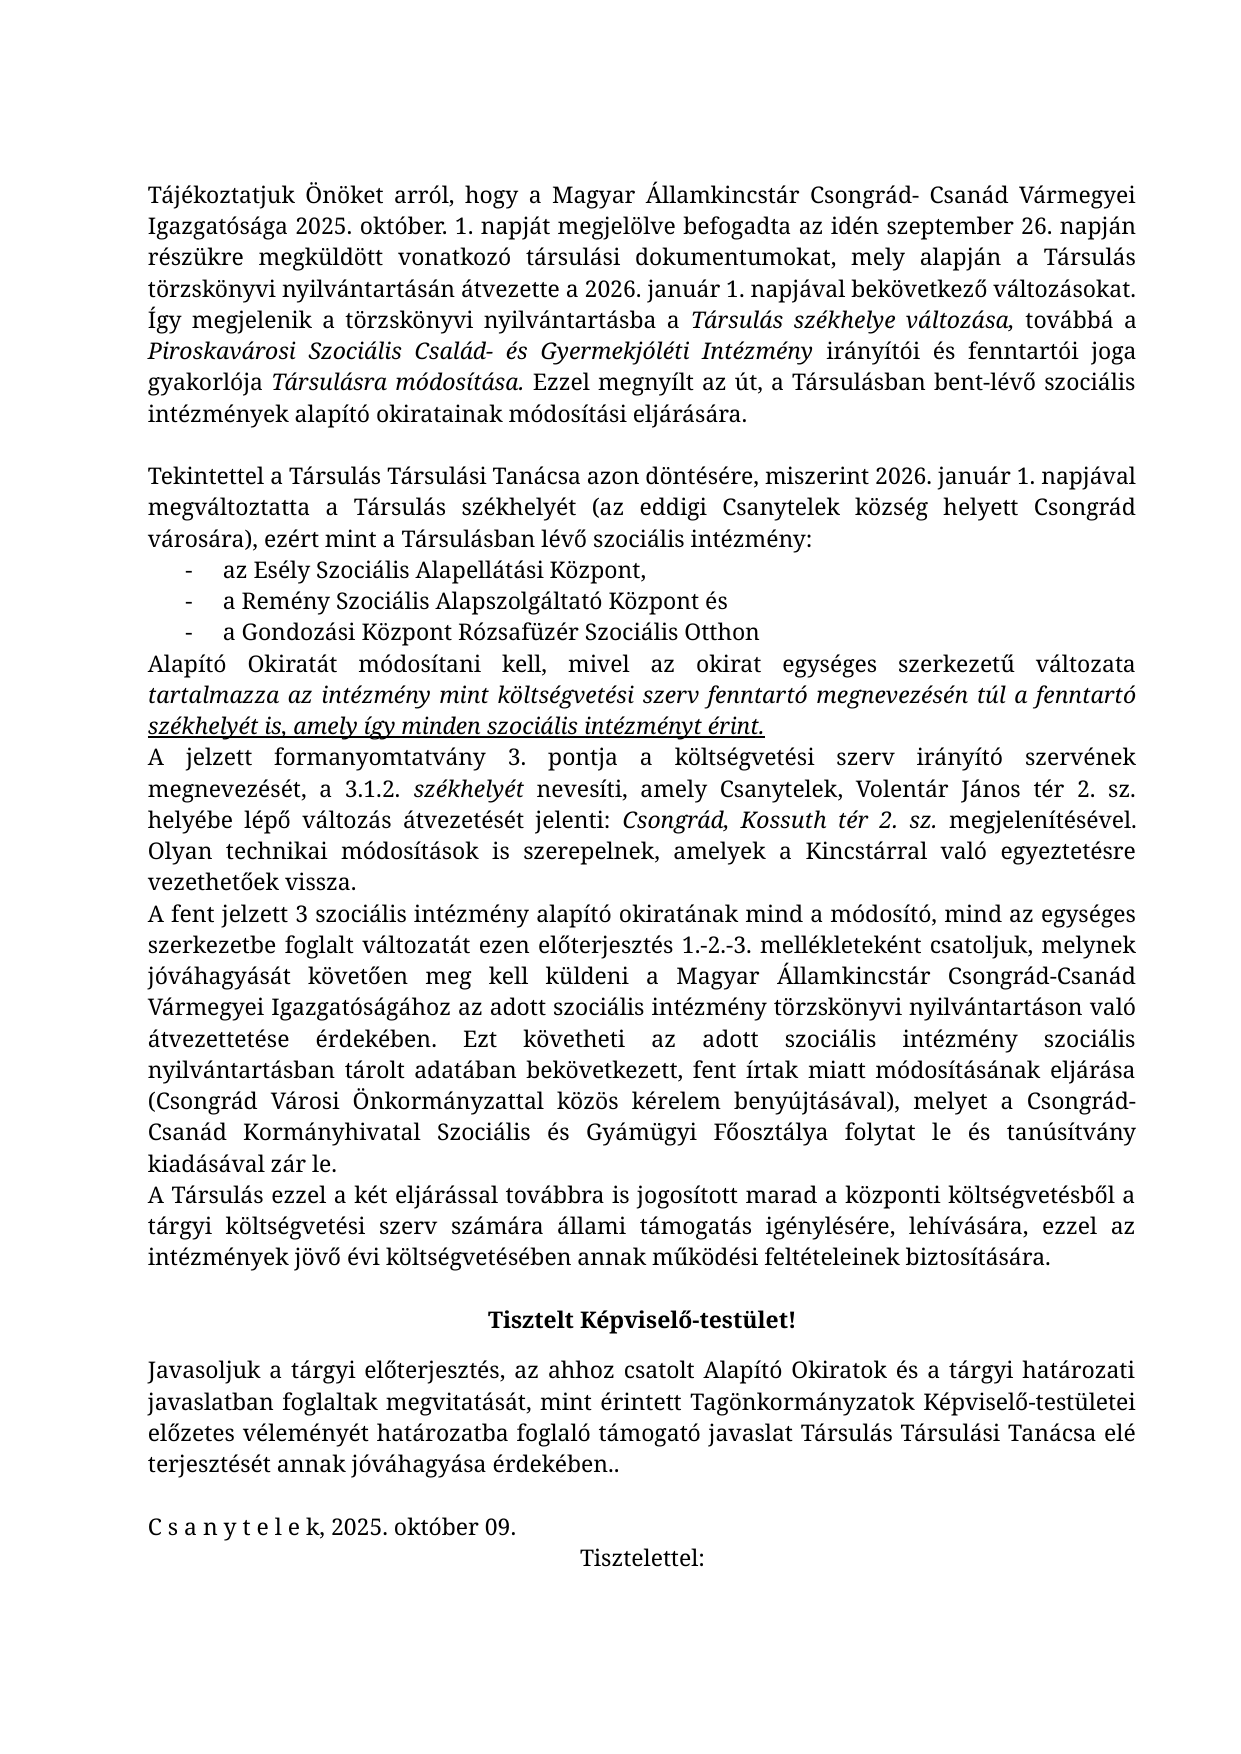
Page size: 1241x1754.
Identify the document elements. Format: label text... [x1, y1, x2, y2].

text Tisztelt Képviselő-testület! [148, 1304, 1137, 1335]
text C s a n y t e l e k, 2025. október 09. [148, 1511, 1137, 1542]
text Tisztelettel: [148, 1542, 1137, 1573]
text Javasoljuk a tárgyi előterjesztés, az ahhoz csatolt Alapító Okiratok és a tárgyi határozati javaslatban foglaltak megvitatását, mint érintett Tagönkormányzatok Képviselő-testületei előzetes véleményét határozatba foglaló támogató javaslat Társulás Társulási Tanácsa elé terjesztését annak jóváhagyása érdekében.. [148, 1354, 1137, 1479]
list a Remény Szociális Alapszolgáltató Központ és [185, 585, 1137, 616]
text Tájékoztatjuk Önöket arról, hogy a Magyar Államkincstár Csongrád- Csanád Vármegyei Igazgatósága 2025. október. 1. napját megjelölve befogadta az idén szeptember 26. napján részükre megküldött vonatkozó társulási dokumentumokat, mely alapján a Társulás törzskönyvi nyilvántartásán átvezette a 2026. január 1. napjával bekövetkező változásokat. Így megjelenik a törzskönyvi nyilvántartásba a Társulás székhelye változása, továbbá a Piroskavárosi Szociális Család- és Gyermekjóléti Intézmény irányítói és fenntartói joga gyakorlója Társulásra módosítása. Ezzel megnyílt az út, a Társulásban bent-lévő szociális intézmények alapító okiratainak módosítási eljárására. [148, 179, 1137, 429]
list a Gondozási Központ Rózsafüzér Szociális Otthon [185, 616, 1137, 648]
list az Esély Szociális Alapellátási Központ, [185, 554, 1137, 585]
text A Társulás ezzel a két eljárással továbbra is jogosított marad a központi költségvetésből a tárgyi költségvetési szerv számára állami támogatás igénylésére, lehívására, ezzel az intézmények jövő évi költségvetésében annak működési feltételeinek biztosítására. [148, 1179, 1137, 1273]
text A jelzett formanyomtatvány 3. pontja a költségvetési szerv irányító szervének megnevezését, a 3.1.2. székhelyét nevesíti, amely Csanytelek, Volentár János tér 2. sz. helyébe lépő változás átvezetését jelenti: Csongrád, Kossuth tér 2. sz. megjelenítésével. Olyan technikai módosítások is szerepelnek, amelyek a Kincstárral való egyeztetésre vezethetőek vissza. [148, 741, 1137, 898]
text Tekintettel a Társulás Társulási Tanácsa azon döntésére, miszerint 2026. január 1. napjával megváltoztatta a Társulás székhelyét (az eddigi Csanytelek község helyett Csongrád városára), ezért mint a Társulásban lévő szociális intézmény: [148, 460, 1137, 554]
text A fent jelzett 3 szociális intézmény alapító okiratának mind a módosító, mind az egységes szerkezetbe foglalt változatát ezen előterjesztés 1.-2.-3. mellékleteként csatoljuk, melynek jóváhagyását követően meg kell küldeni a Magyar Államkincstár Csongrád-Csanád Vármegyei Igazgatóságához az adott szociális intézmény törzskönyvi nyilvántartáson való átvezettetése érdekében. Ezt követheti az adott szociális intézmény szociális nyilvántartásban tárolt adatában bekövetkezett, fent írtak miatt módosításának eljárása (Csongrád Városi Önkormányzattal közös kérelem benyújtásával), melyet a Csongrád-Csanád Kormányhivatal Szociális és Gyámügyi Főosztálya folytat le és tanúsítvány kiadásával zár le. [148, 898, 1137, 1179]
text Alapító Okiratát módosítani kell, mivel az okirat egységes szerkezetű változata tartalmazza az intézmény mint költségvetési szerv fenntartó megnevezésén túl a fenntartó székhelyét is, amely így minden szociális intézményt érint. [148, 648, 1137, 741]
